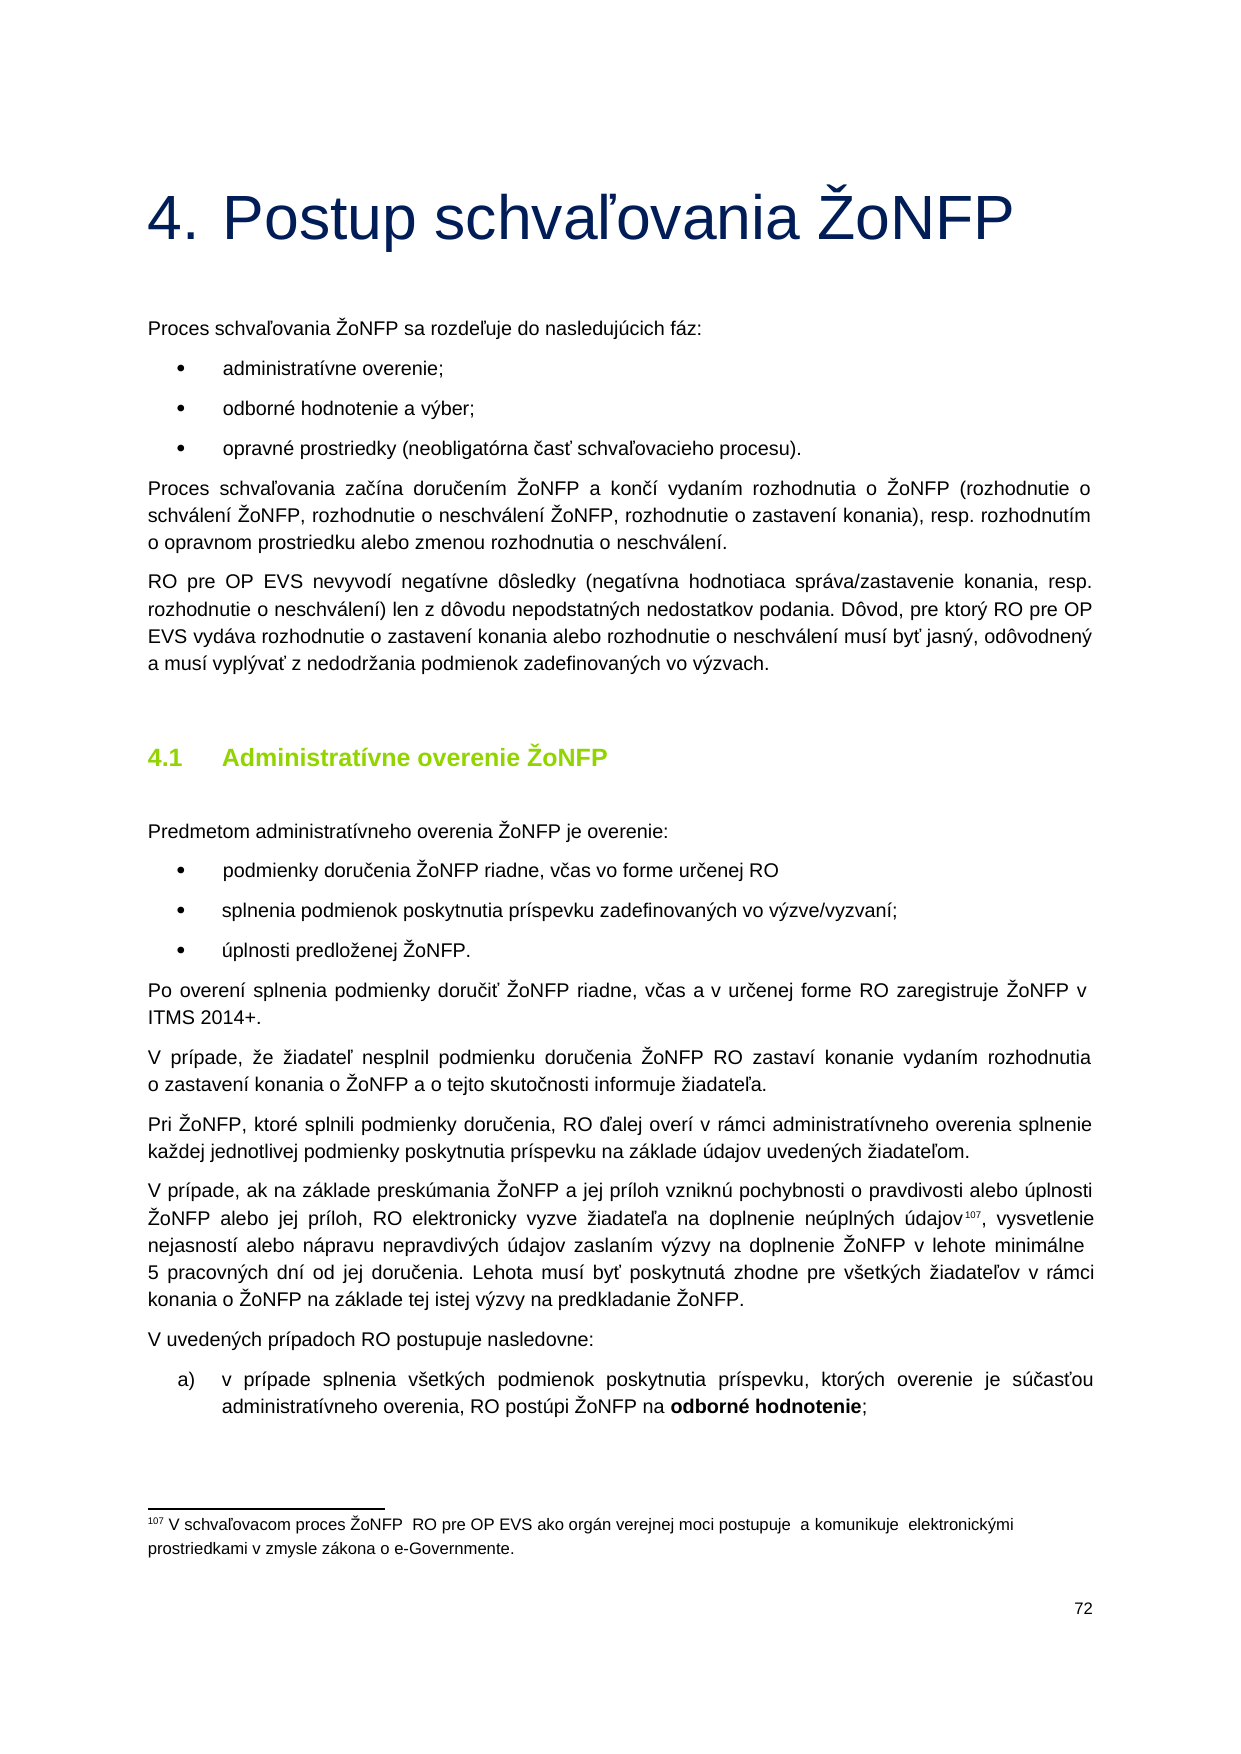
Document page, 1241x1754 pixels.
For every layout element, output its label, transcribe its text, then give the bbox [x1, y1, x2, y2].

list v prípade splnenia všetkých podmienok poskytnutia príspevku, ktorých overenie je súčasťou administratívneho overenia, RO postúpi ŽoNFP na odborné hodnotenie; [177, 1367, 1094, 1417]
list V prípade, ak na základe preskúmania ŽoNFP a jej príloh vzniknú pochybnosti o pravdivosti alebo úplnosti ŽoNFP alebo jej príloh, RO elektronicky vyzve žiadateľa na doplnenie neúplných údajov, vysvetlenie nejasností alebo nápravu nepravdivých údajov zaslaním výzvy na doplnenie ŽoNFP v lehote minimálne 5 pracovných dní od jej doručenia. Lehota musí byť poskytnutá zhodne pre všetkých žiadateľov v rámci konania o ŽoNFP na základe tej istej výzvy na predkladanie ŽoNFP. [148, 1179, 1094, 1311]
subtitle 4.1 Administratívne overenie ŽoNFP [148, 743, 1092, 772]
subtitle Postup schvaľovania ŽoNFP [148, 181, 1092, 253]
list RO pre OP EVS nevyvodí negatívne dôsledky (negatívna hodnotiaca správa/zastavenie konania, resp. rozhodnutie o neschválení) len z dôvodu nepodstatných nedostatkov podania. Dôvod, pre ktorý RO pre OP EVS vydáva rozhodnutie o zastavení konania alebo rozhodnutie o neschválení musí byť jasný, odôvodnený a musí vyplývať z nedodržania podmienok zadefinovaných vo výzvach. [148, 570, 1094, 675]
text Proces schvaľovania ŽoNFP sa rozdeľuje do nasledujúcich fáz: [148, 317, 1092, 340]
list administratívne overenie; [177, 357, 1092, 380]
list splnenia podmienok poskytnutia príspevku zadefinovaných vo výzve/vyzvaní; [177, 899, 1092, 922]
text Po overení splnenia podmienky doručiť ŽoNFP riadne, včas a v určenej forme RO zaregistruje ŽoNFP v ITMS 2014+. [148, 979, 1092, 1028]
text Predmetom administratívneho overenia ŽoNFP je overenie: [148, 819, 1092, 842]
list V uvedených prípadoch RO postupuje nasledovne: [148, 1328, 1094, 1350]
text Pri ŽoNFP, ktoré splnili podmienky doručenia, RO ďalej overí v rámci administratívneho overenia splnenie každej jednotlivej podmienky poskytnutia príspevku na základe údajov uvedených žiadateľom. [148, 1112, 1092, 1162]
text V prípade, že žiadateľ nesplnil podmienku doručenia ŽoNFP RO zastaví konanie vydaním rozhodnutia o zastavení konania o ŽoNFP a o tejto skutočnosti informuje žiadateľa. [148, 1046, 1092, 1095]
list podmienky doručenia ŽoNFP riadne, včas vo forme určenej RO [177, 859, 1092, 882]
list úplnosti predloženej ŽoNFP. [177, 939, 1092, 962]
text Proces schvaľovania začína doručením ŽoNFP a končí vydaním rozhodnutia o ŽoNFP (rozhodnutie o schválení ŽoNFP, rozhodnutie o neschválení ŽoNFP, rozhodnutie o zastavení konania), resp. rozhodnutím o opravnom prostriedku alebo zmenou rozhodnutia o neschválení. [148, 476, 1092, 553]
list odborné hodnotenie a výber; [177, 397, 1092, 419]
list opravné prostriedky (neobligatórna časť schvaľovacieho procesu). [177, 437, 1092, 459]
